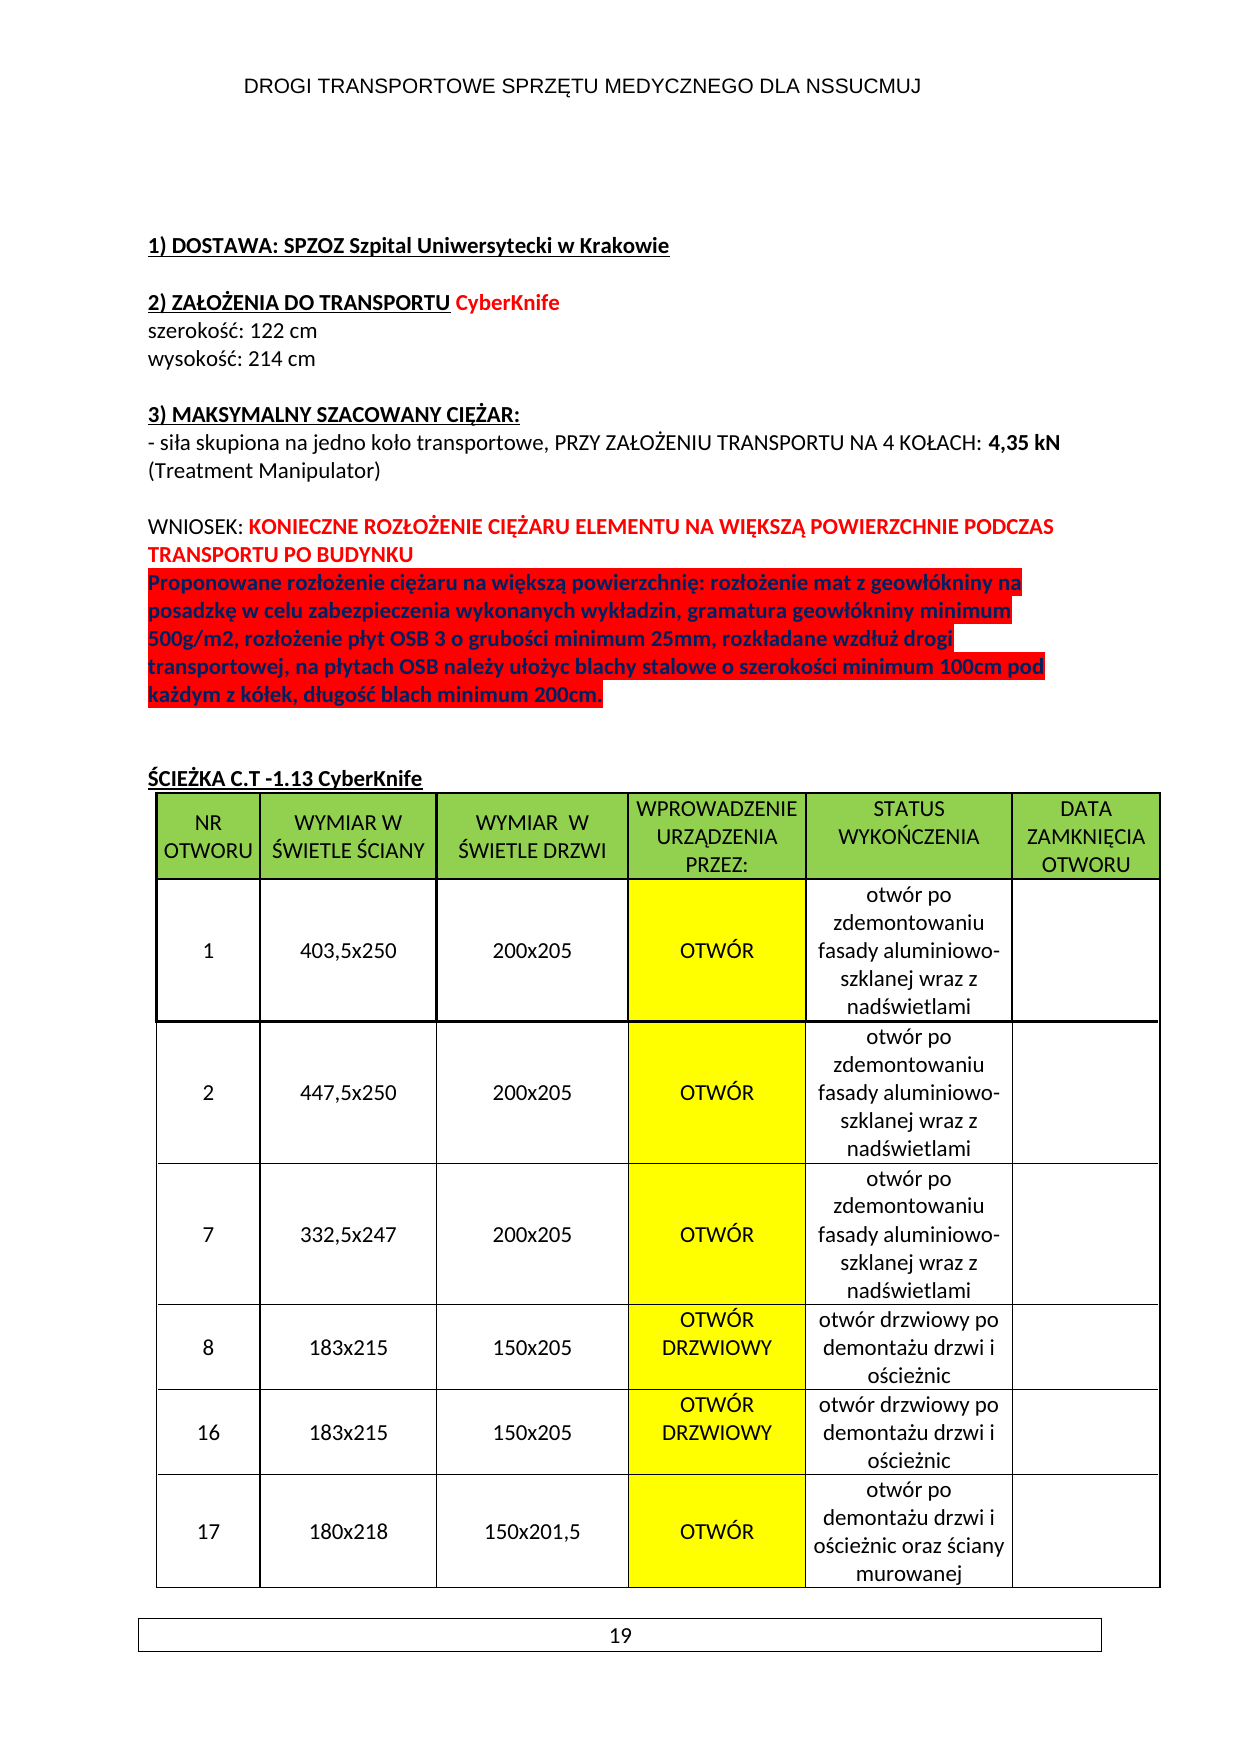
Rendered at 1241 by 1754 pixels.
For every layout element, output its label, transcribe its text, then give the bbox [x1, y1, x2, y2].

table_cell 183x215 [261, 1305, 436, 1389]
table_cell [1013, 1474, 1159, 1587]
table_header WYMIAR W ŚWIETLE ŚCIANY [261, 794, 435, 878]
table_cell [1013, 1020, 1159, 1163]
table_cell [1013, 880, 1159, 1020]
table_cell otwór drzwiowy po demontażu drzwi i ościeżnic [806, 1390, 1012, 1474]
table_cell 150x205 [437, 1390, 628, 1474]
table_header WPROWADZENIE URZĄDZENIA PRZEZ: [629, 794, 805, 878]
table_cell [1013, 1304, 1159, 1389]
table_cell 1 [158, 880, 259, 1020]
table_cell OTWÓR [629, 880, 805, 1020]
table_cell [1013, 1389, 1159, 1474]
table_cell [806, 1475, 1012, 1587]
table_cell [1013, 1163, 1159, 1304]
text szerokość: 122 cm [148, 316, 1093, 344]
table_cell 17 [157, 1474, 259, 1587]
table_header WYMIAR W ŚWIETLE DRZWI [438, 794, 627, 878]
table_cell otwór po zdemontowaniu fasady aluminiowo-szklanej wraz z nadświetlami [807, 880, 1011, 1020]
table_cell 447,5x250 [261, 1023, 436, 1163]
text WNIOSEK: KONIECZNE ROZŁOŻENIE CIĘŻARU ELEMENTU NA WIĘKSZĄ POWIERZCHNIE PODCZAS TRANSPORTU PO BUDYNKU [148, 512, 1093, 568]
table_cell 150x201,5 [437, 1475, 628, 1587]
table_cell 150x205 [437, 1305, 628, 1389]
table_cell 2 [157, 1023, 259, 1163]
table_cell 200x205 [437, 1164, 628, 1304]
table_cell 332,5x247 [261, 1164, 436, 1304]
table_cell 8 [157, 1304, 259, 1389]
table_cell OTWÓR [629, 1475, 805, 1587]
table_cell 403,5x250 [261, 880, 435, 1020]
table_cell otwór po zdemontowaniu fasady aluminiowo-szklanej wraz z nadświetlami [806, 1023, 1012, 1163]
text - siła skupiona na jedno koło transportowe, PRZY ZAŁOŻENIU TRANSPORTU NA 4 KOŁACH: 4,35 kN (Treatment Manipulator) [148, 428, 1093, 484]
table_cell 180x218 [261, 1475, 436, 1587]
text ŚCIEŻKA C.T -1.13 CyberKnife [148, 764, 1093, 792]
table_cell OTWÓR DRZWIOWY [629, 1305, 805, 1389]
table_cell OTWÓR [629, 1023, 805, 1163]
text Proponowane rozłożenie ciężaru na większą powierzchnię: rozłożenie mat z geowłókniny na posadzkę w celu zabezpieczenia wykonanych wykładzin, gramatura geowłókniny minimum 500g/m2, rozłożenie płyt OSB 3 o grubości minimum 25mm, rozkładane wzdłuż drogi transportowej, na płytach OSB należy ułożyc blachy stalowe o szerokości minimum 100cm pod każdym z kółek, długość blach minimum 200cm. [603, 568, 1093, 708]
table_cell 16 [157, 1389, 259, 1474]
text 1) DOSTAWA: SPZOZ Szpital Uniwersytecki w Krakowie [148, 232, 1093, 260]
table_cell otwór drzwiowy po demontażu drzwi i ościeżnic [806, 1305, 1012, 1389]
text 3) MAKSYMALNY SZACOWANY CIĘŻAR: [148, 400, 1093, 428]
table_cell 183x215 [261, 1390, 436, 1474]
table_cell otwór po zdemontowaniu fasady aluminiowo-szklanej wraz z nadświetlami [806, 1164, 1012, 1304]
table_cell 200x205 [438, 880, 627, 1020]
table_header DATA ZAMKNIĘCIA OTWORU [1013, 794, 1159, 878]
table_cell 7 [157, 1163, 259, 1304]
table_header NR OTWORU [158, 794, 259, 878]
text wysokość: 214 cm [148, 344, 1093, 372]
table_cell OTWÓR [629, 1164, 805, 1304]
table_cell 200x205 [437, 1023, 628, 1163]
table_header STATUS WYKOŃCZENIA [807, 794, 1011, 878]
table_cell OTWÓR DRZWIOWY [629, 1390, 805, 1474]
text 2) ZAŁOŻENIA DO TRANSPORTU CyberKnife [148, 288, 1093, 316]
